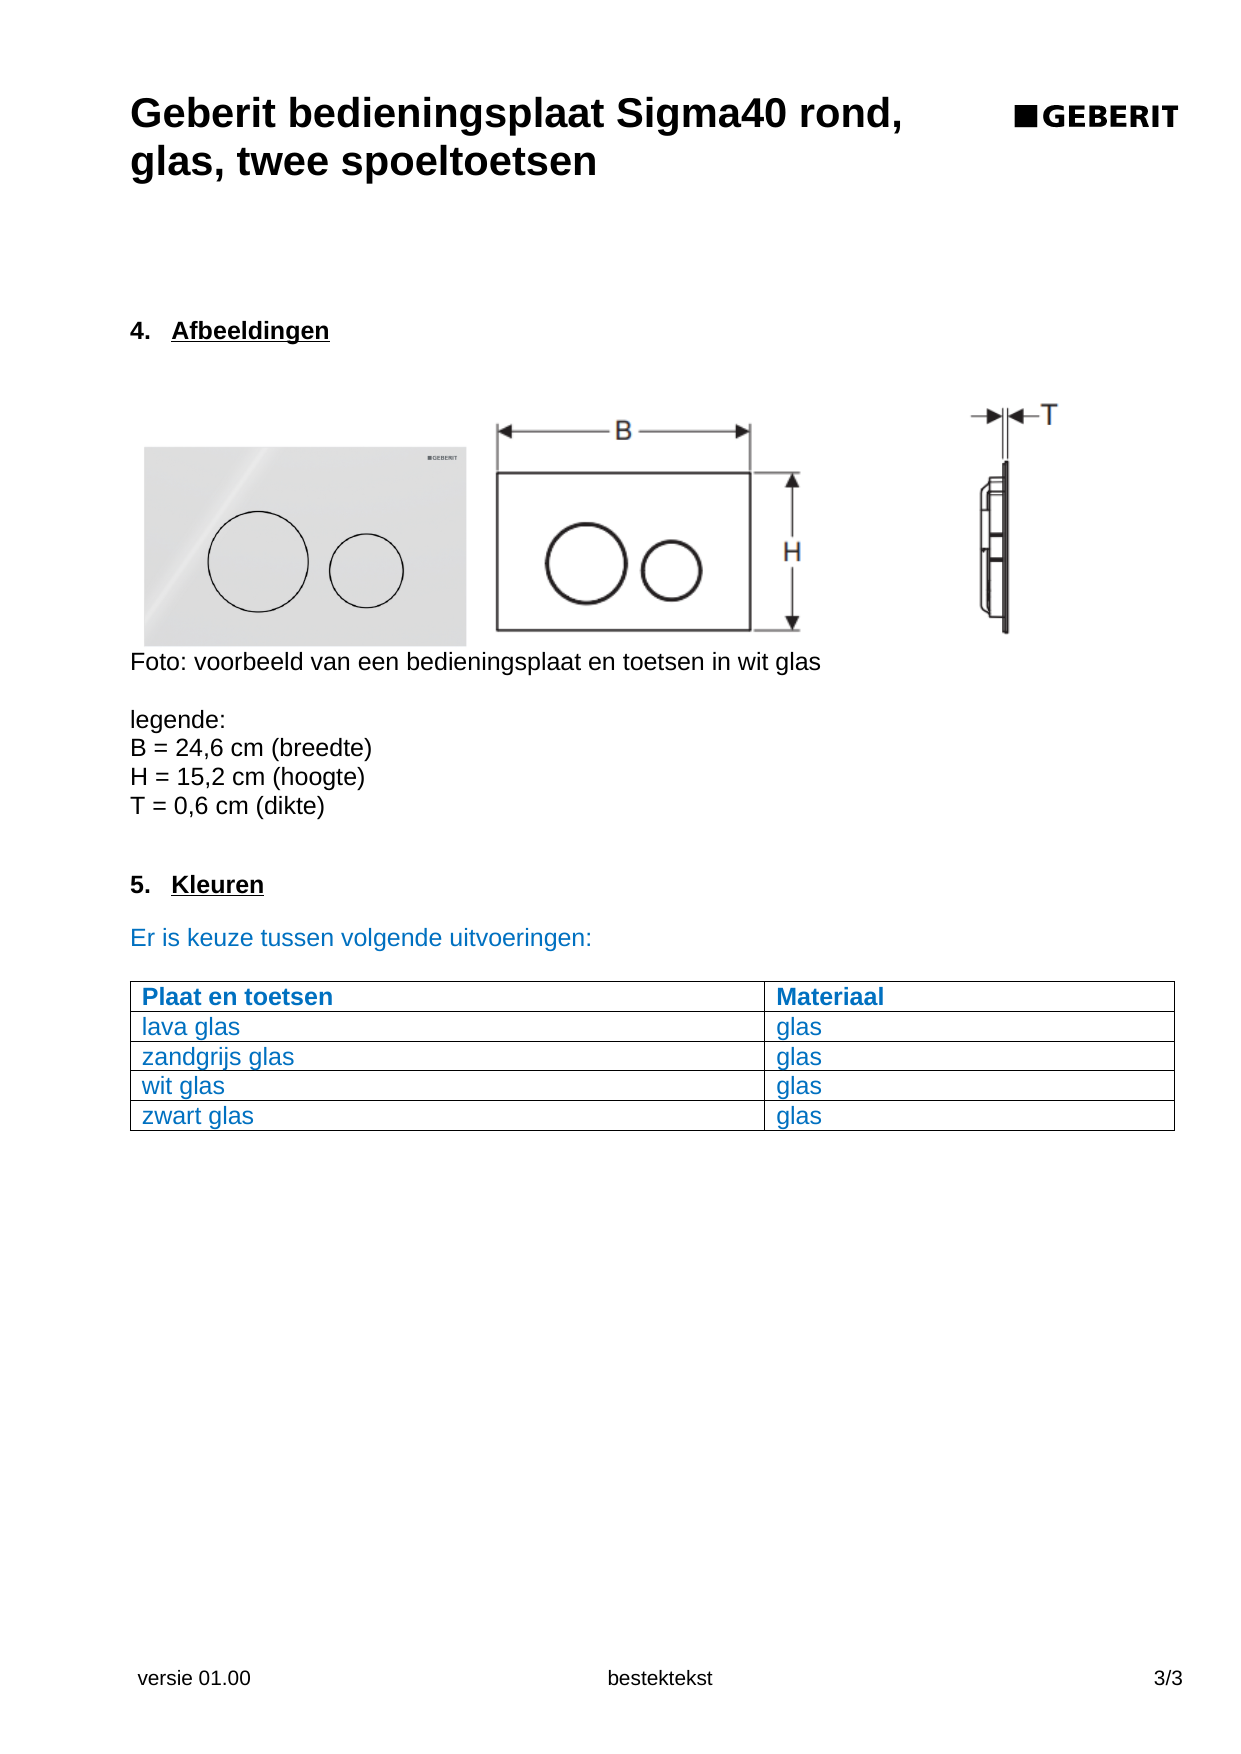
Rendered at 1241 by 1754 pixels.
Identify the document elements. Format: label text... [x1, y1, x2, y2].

picture [939, 395, 1062, 648]
subtitle Kleuren [130, 870, 1175, 898]
table_cell glas [765, 1042, 1174, 1070]
table_cell zandgrijs glas [131, 1042, 764, 1070]
table_cell wit glas [131, 1071, 764, 1100]
list legende: [130, 705, 1175, 733]
table_cell glas [765, 1071, 1174, 1100]
table_cell zwart glas [131, 1101, 764, 1130]
subtitle Afbeeldingen [130, 316, 1175, 344]
list Foto: voorbeeld van een bedieningsplaat en toetsen in wit glas [130, 647, 1175, 676]
picture [141, 443, 467, 648]
picture [1014, 104, 1179, 128]
list B = 24,6 cm (breedte) [130, 733, 1175, 762]
table_header [130, 370, 478, 647]
list Er is keuze tussen volgende uitvoeringen: [130, 923, 1175, 952]
picture [489, 414, 815, 648]
table_header Materiaal [765, 982, 1174, 1011]
table_cell glas [765, 1101, 1174, 1130]
table_header [826, 370, 1174, 647]
table_header [478, 370, 826, 647]
list T = 0,6 cm (dikte) [130, 791, 1175, 820]
table_cell lava glas [131, 1012, 764, 1041]
table_cell glas [765, 1012, 1174, 1041]
list H = 15,2 cm (hoogte) [130, 762, 1175, 791]
table_header Plaat en toetsen [131, 982, 764, 1011]
